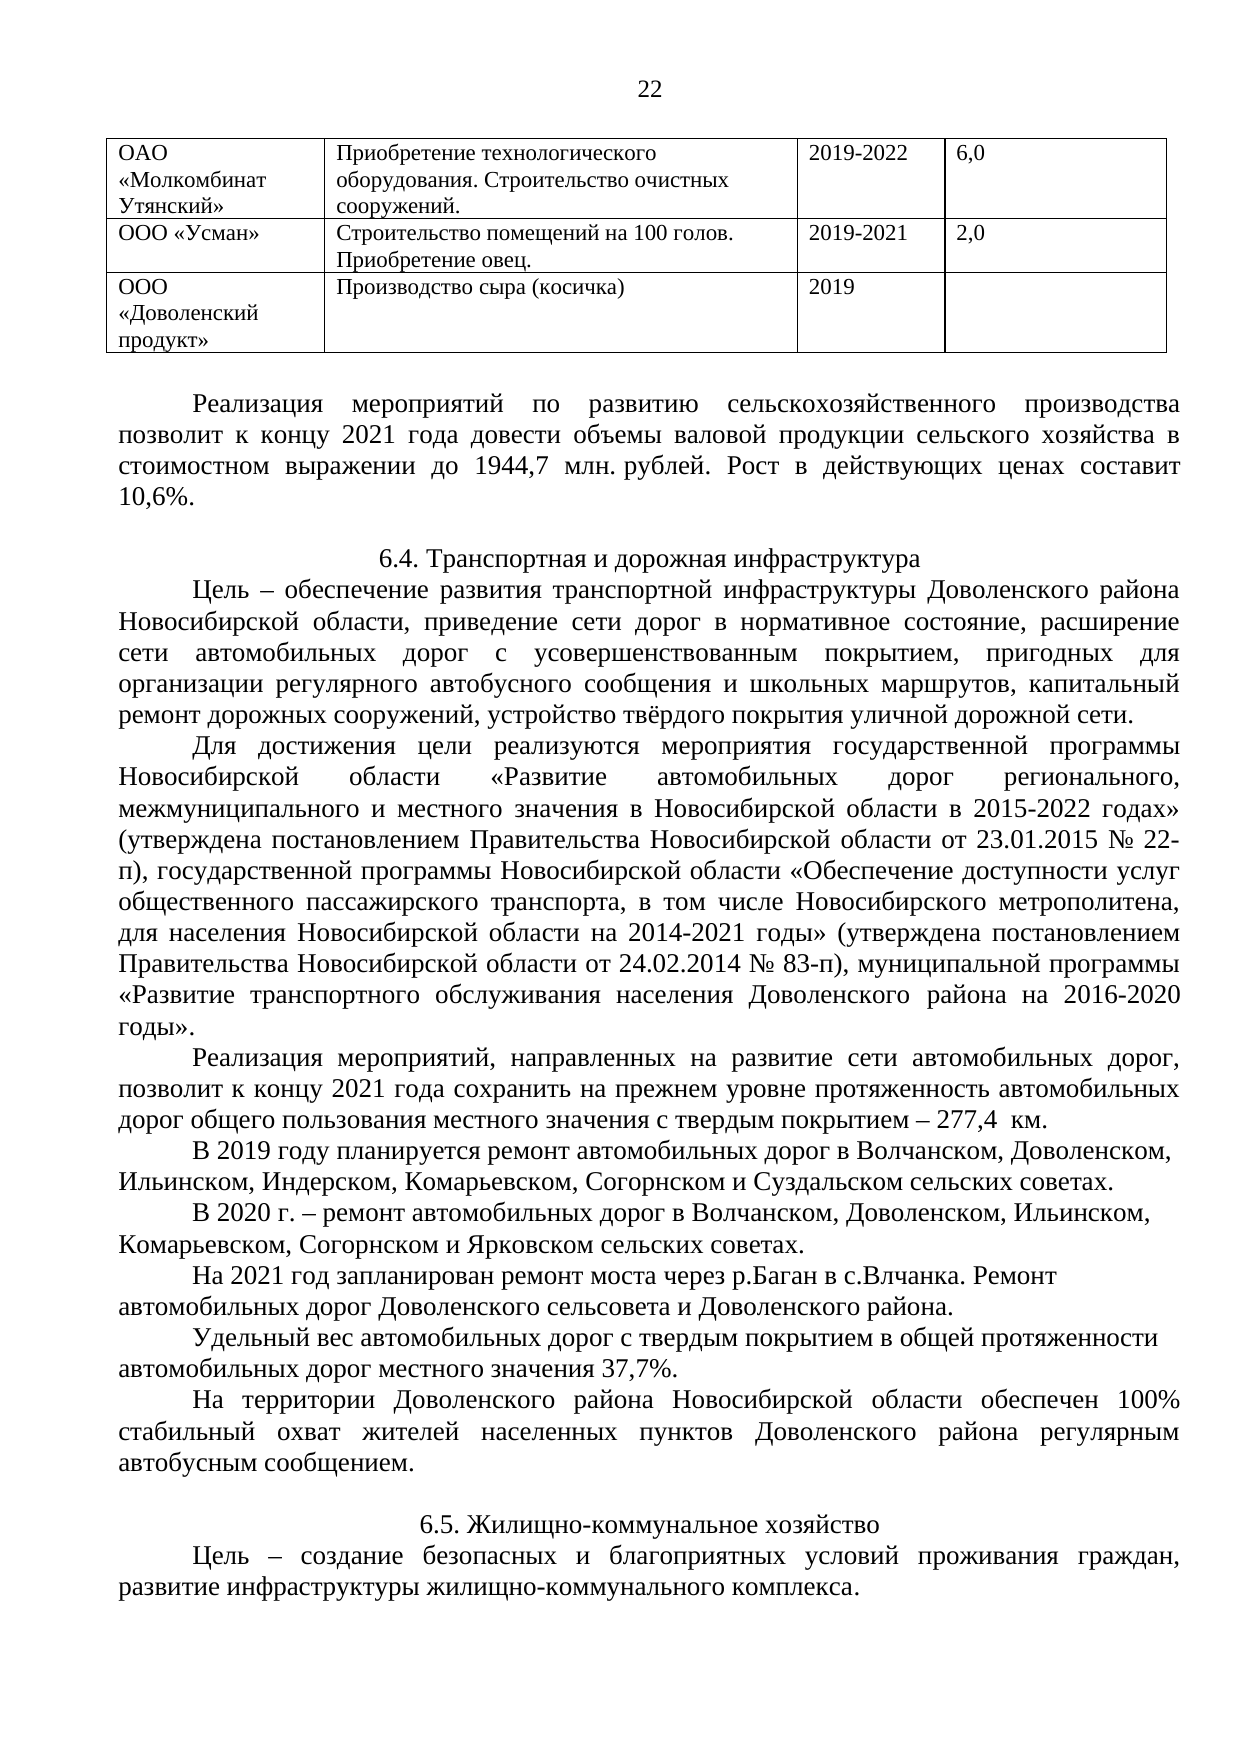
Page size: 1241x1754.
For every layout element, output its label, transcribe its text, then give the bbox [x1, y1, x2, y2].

text На территории Доволенского района Новосибирской области обеспечен 100% стабильный охват жителей населенных пунктов Доволенского района регулярным автобусным сообщением. [118, 1383, 1181, 1477]
table_cell Приобретение технологического оборудования. Строительство очистных сооружений. [325, 139, 797, 218]
table_cell 2019 [798, 273, 944, 352]
text Реализация мероприятий, направленных на развитие сети автомобильных дорог, позволит к концу 2021 года сохранить на прежнем уровне протяженность автомобильных дорог общего пользования местного значения с твердым покрытием – 277,4 км. [118, 1041, 1181, 1134]
table_cell 6,0 [946, 139, 1166, 218]
text 6.4. Транспортная и дорожная инфраструктура [118, 542, 1181, 574]
text Цель – обеспечение развития транспортной инфраструктуры Доволенского района Новосибирской области, приведение сети дорог в нормативное состояние, расширение сети автомобильных дорог с усовершенствованным покрытием, пригодных для организации регулярного автобусного сообщения и школьных маршрутов, капитальный ремонт дорожных сооружений, устройство твёрдого покрытия уличной дорожной сети. [118, 574, 1181, 729]
table_cell 2,0 [946, 219, 1166, 272]
text Для достижения цели реализуются мероприятия государственной программы Новосибирской области «Развитие автомобильных дорог регионального, межмуниципального и местного значения в Новосибирской области в 2015-2022 годах» (утверждена постановлением Правительства Новосибирской области от 23.01.2015 № 22-п), государственной программы Новосибирской области «Обеспечение доступности услуг общественного пассажирского транспорта, в том числе Новосибирского метрополитена, для населения Новосибирской области на 2014-2021 годы» (утверждена постановлением Правительства Новосибирской области от 24.02.2014 № 83-п), муниципальной программы «Развитие транспортного обслуживания населения Доволенского района на 2016-2020 годы». [118, 729, 1181, 1041]
text В 2020 г. – ремонт автомобильных дорог в Волчанском, Доволенском, Ильинском, Комарьевском, Согорнском и Ярковском сельских советах. [118, 1197, 1181, 1259]
table_cell [946, 273, 1166, 352]
table_cell ООО «Усман» [107, 219, 324, 272]
table_cell Производство сыра (косичка) [325, 273, 797, 352]
table_cell 2019-2022 [798, 139, 944, 218]
text 6.5. Жилищно-коммунальное хозяйство [118, 1508, 1181, 1539]
table_cell 2019-2021 [798, 219, 944, 272]
text В 2019 году планируется ремонт автомобильных дорог в Волчанском, Доволенском, Ильинском, Индерском, Комарьевском, Согорнском и Суздальском сельских советах. [118, 1134, 1181, 1197]
text Удельный вес автомобильных дорог с твердым покрытием в общей протяженности автомобильных дорог местного значения 37,7%. [118, 1321, 1181, 1383]
text Реализация мероприятий по развитию сельскохозяйственного производства позволит к концу 2021 года довести объемы валовой продукции сельского хозяйства в стоимостном выражении до 1944,7 млн. рублей. Рост в действующих ценах составит 10,6%. [118, 387, 1181, 511]
table_cell Строительство помещений на 100 голов. Приобретение овец. [325, 219, 797, 272]
table_cell ООО «Доволенский продукт» [107, 273, 324, 352]
table_cell ОАО «Молкомбинат Утянский» [107, 139, 324, 218]
text На 2021 год запланирован ремонт моста через р.Баган в с.Влчанка. Ремонт автомобильных дорог Доволенского сельсовета и Доволенского района. [118, 1259, 1181, 1321]
text Цель – создание безопасных и благоприятных условий проживания граждан, развитие инфраструктуры жилищно-коммунального комплекса. [118, 1539, 1181, 1601]
